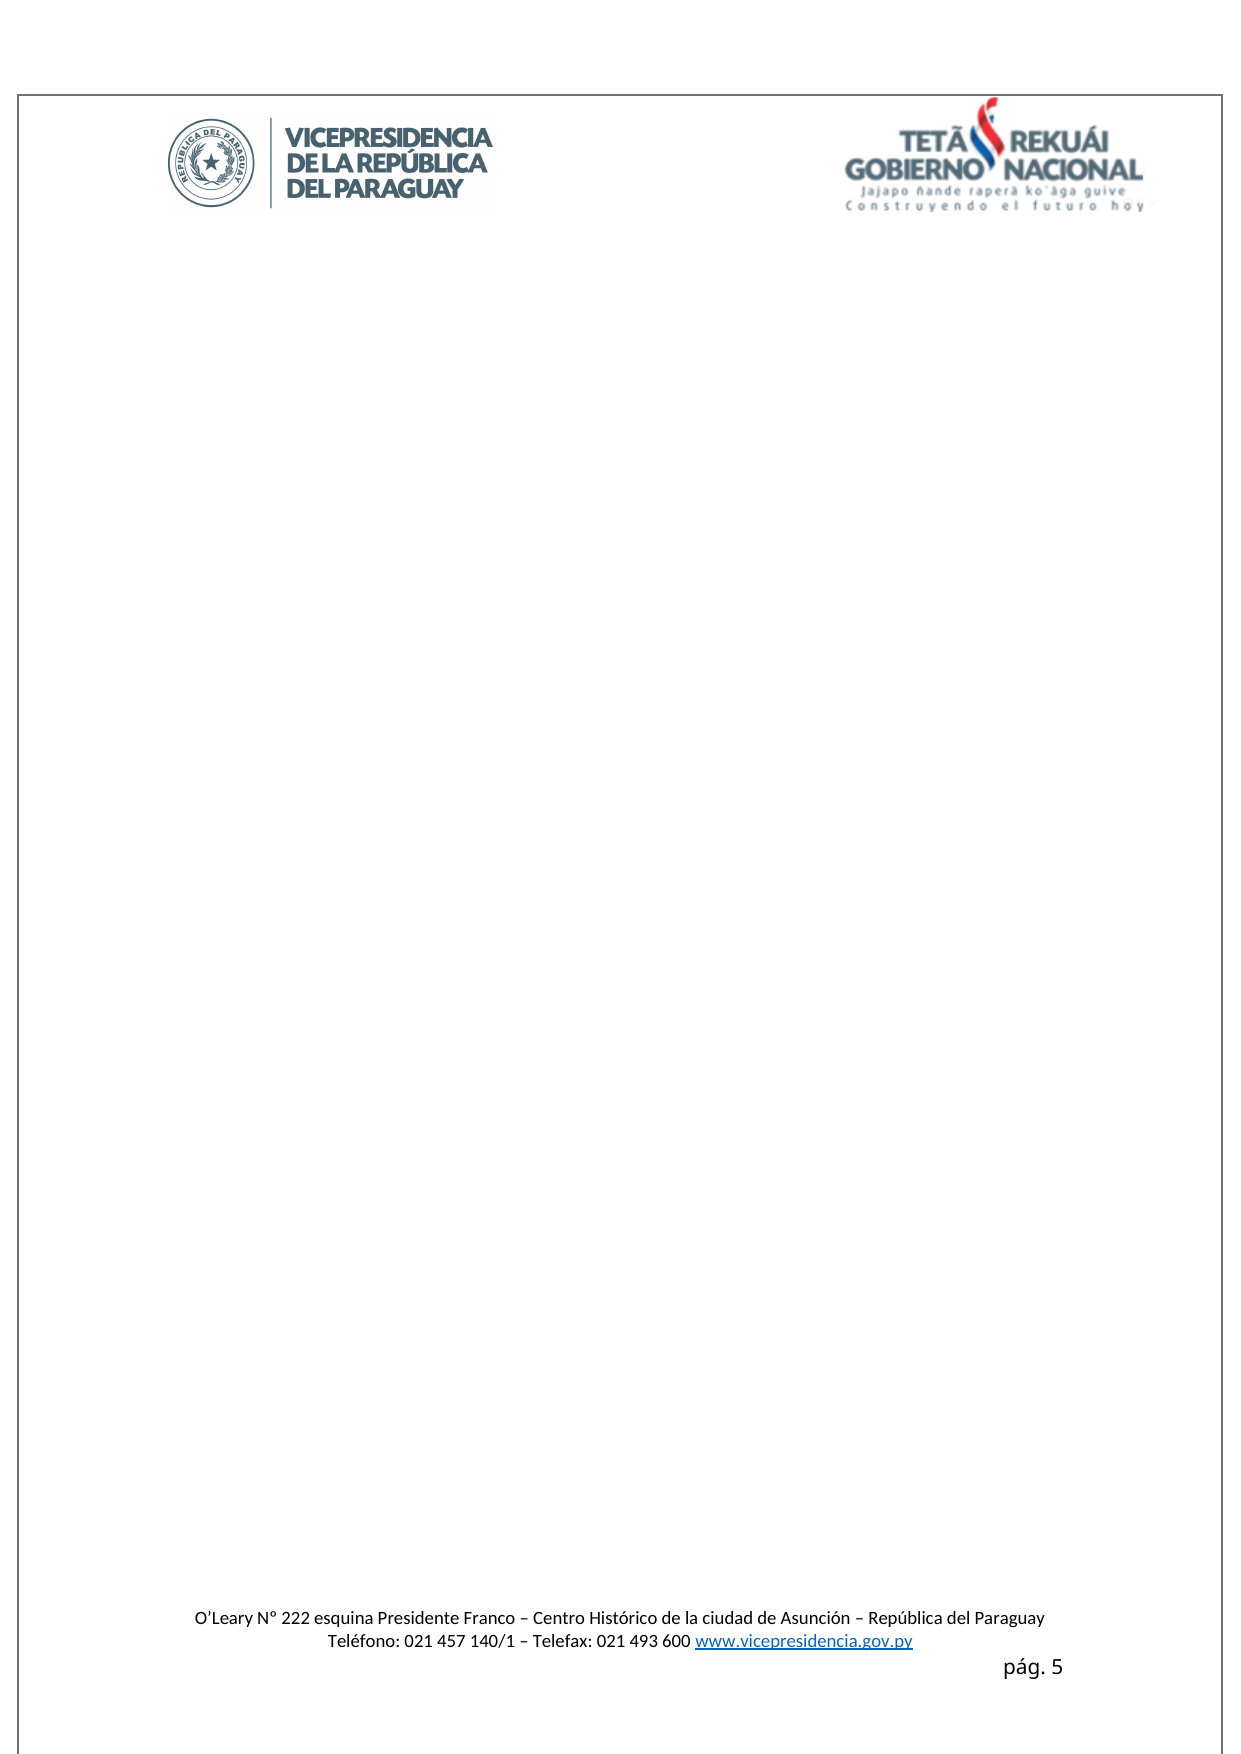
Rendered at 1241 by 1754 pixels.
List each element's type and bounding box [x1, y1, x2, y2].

picture [165, 114, 495, 212]
picture [820, 97, 1161, 212]
